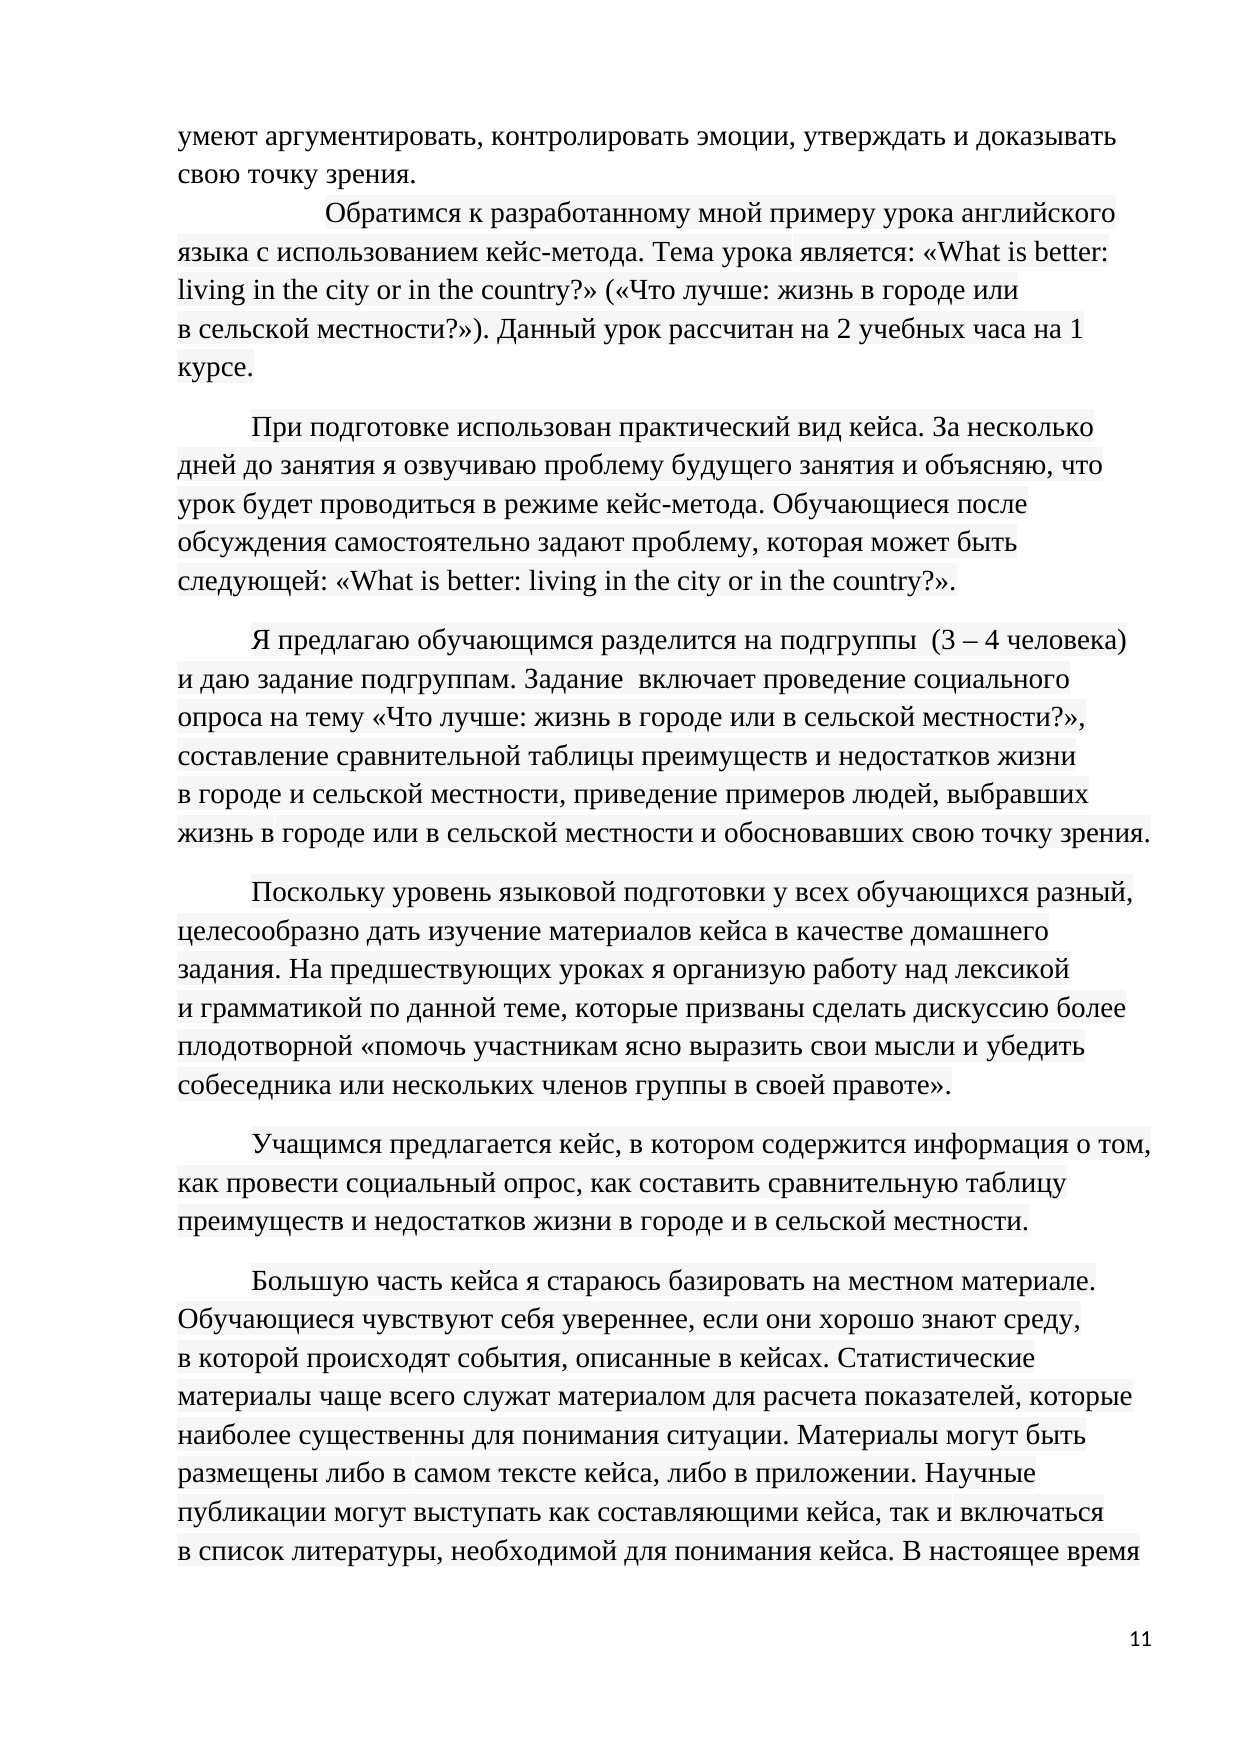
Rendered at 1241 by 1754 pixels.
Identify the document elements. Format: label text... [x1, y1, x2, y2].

text Я предлагаю обучающимся разделится на подгруппы (3 – 4 человека) и даю задание подгруппам. Задание включает проведение социального опроса на тему «Что лучше: жизнь в городе или в сельской местности?», составление сравнительной таблицы преимуществ и недостатков жизни в городе и сельской местности, приведение примеров людей, выбравших жизнь в городе или в сельской местности и обосновавших свою точку зрения. [177, 622, 1152, 848]
text Поскольку уровень языковой подготовки у всех обучающихся разный, целесообразно дать изучение материалов кейса в качестве домашнего задания. На предшествующих уроках я организую работу над лексикой и грамматикой по данной теме, которые призваны сделать дискуссию более плодотворной «помочь участникам ясно выразить свои мысли и убедить собеседника или нескольких членов группы в своей правоте». [177, 874, 1152, 1101]
text Учащимся предлагается кейс, в котором содержится информация о том, как провести социальный опрос, как составить сравнительную таблицу преимуществ и недостатков жизни в городе и в сельской местности. [177, 1126, 1152, 1237]
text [177, 118, 1152, 190]
text При подготовке использован практический вид кейса. За несколько дней до занятия я озвучиваю проблему будущего занятия и объясняю, что урок будет проводиться в режиме кейс-метода. Обучающиеся после обсуждения самостоятельно задают проблему, которая может быть следующей: «What is better: living in the city or in the country?». [177, 409, 1152, 596]
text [177, 1263, 1152, 1566]
text Обратимся к разработанному мной примеру урока английского языка с использованием кейс-метода. Тема урока является: «What is better: living in the city or in the country?» («Что лучше: жизнь в городе или в сельской местности?»). Данный урок рассчитан на 2 учебных часа на 1 курсе. [177, 195, 1152, 383]
